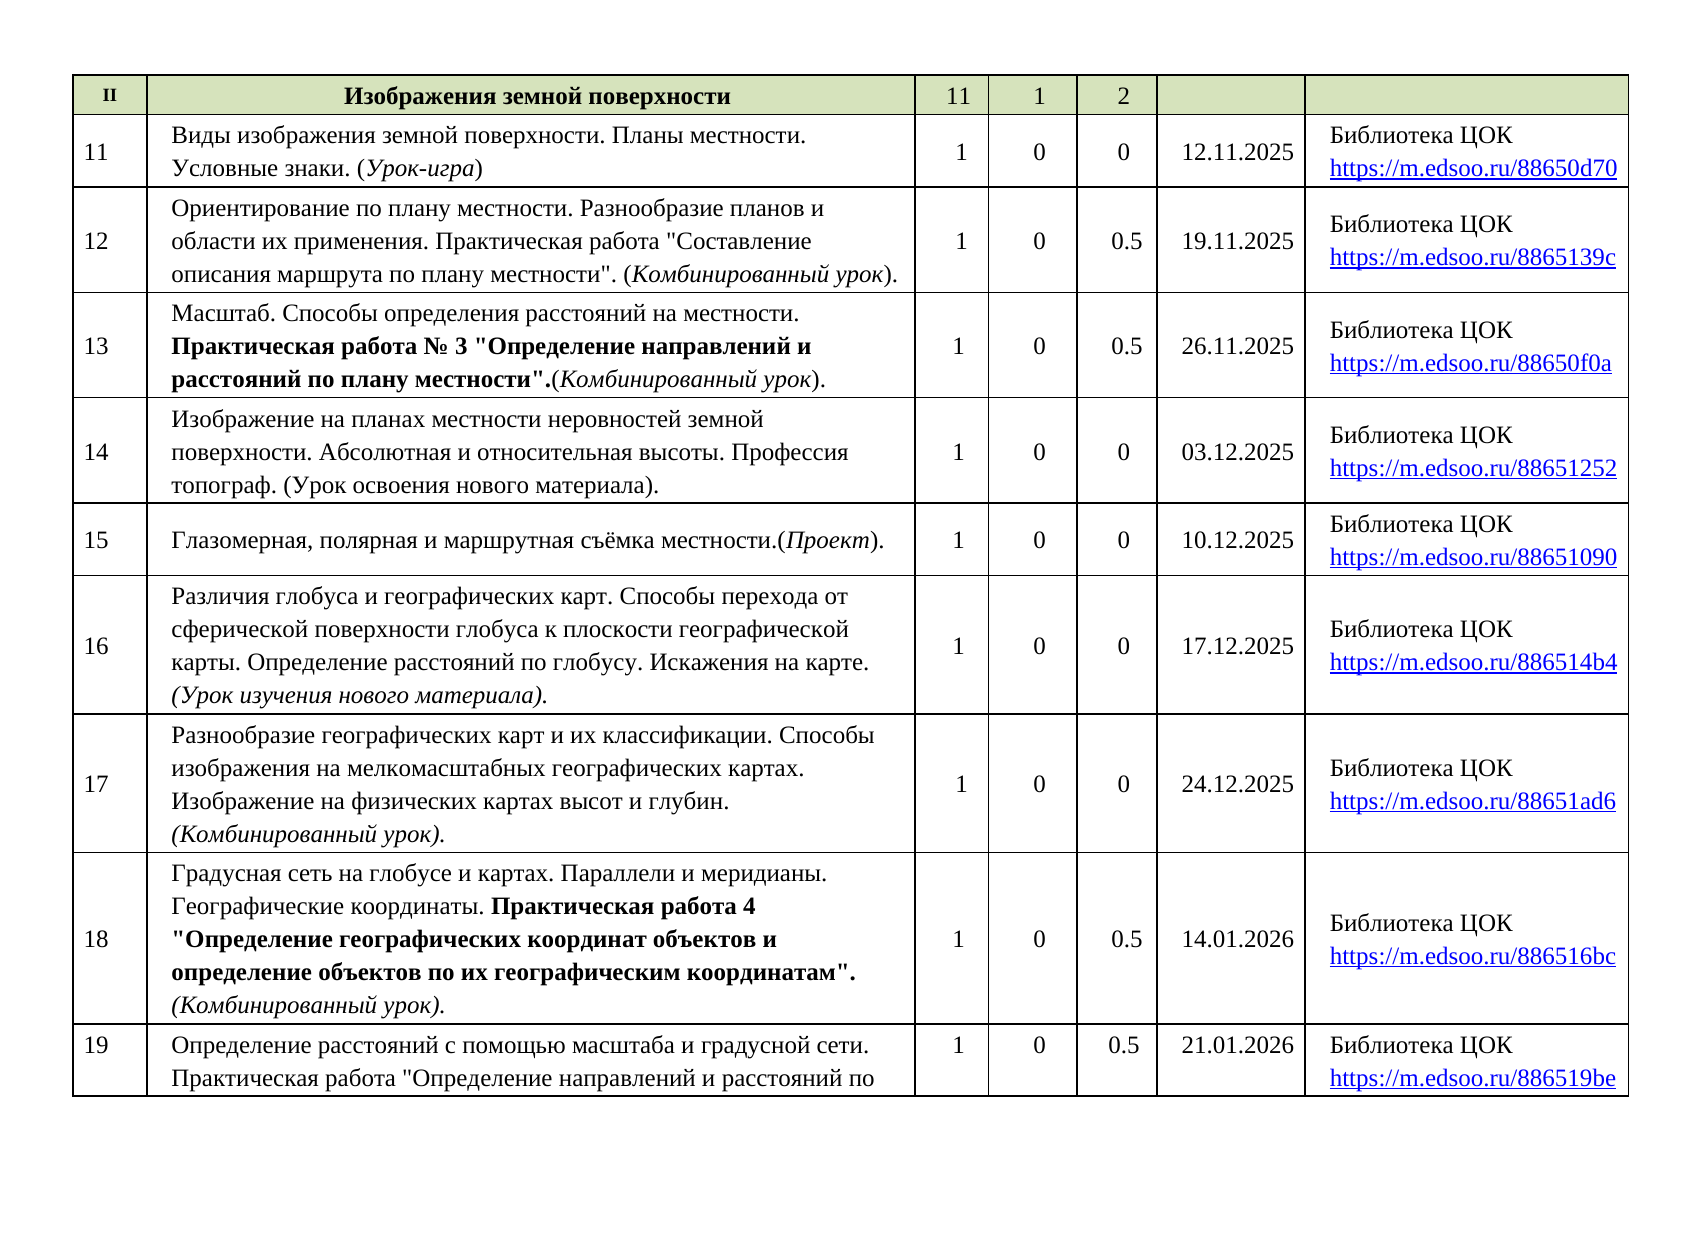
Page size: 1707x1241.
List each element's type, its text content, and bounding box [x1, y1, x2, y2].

table_cell 13 [74, 293, 146, 397]
table_cell Библиотека ЦОК https://m.edsoo.ru/88650f0a [1306, 293, 1628, 397]
table_cell Разнообразие географических карт и их классификации. Способы изображения на мелкомасштабных географических картах. Изображение на физических картах высот и глубин. (Комбинированный урок). [148, 715, 914, 852]
table_cell 18 [74, 853, 146, 1023]
table_cell 1 [916, 504, 988, 575]
table_cell 17.12.2025 [1158, 576, 1304, 713]
table_cell 0 [989, 504, 1076, 575]
table_cell 0 [989, 293, 1076, 397]
table_cell Градусная сеть на глобусе и картах. Параллели и меридианы. Географические координаты. Практическая работа 4 "Определение географических координат объектов и определение объектов по их географическим координатам". (Комбинированный урок). [148, 853, 914, 1023]
table_cell 1 [916, 188, 988, 291]
table_cell II [74, 76, 146, 114]
table_cell Изображения земной поверхности [148, 76, 914, 114]
table_cell 0 [1078, 715, 1156, 852]
table_cell 03.12.2025 [1158, 398, 1304, 502]
table_cell 11 [74, 115, 146, 186]
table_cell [1306, 1025, 1628, 1095]
table_cell [1158, 76, 1304, 114]
table_cell 0 [1078, 398, 1156, 502]
table_cell 17 [74, 715, 146, 852]
table_cell 14 [74, 398, 146, 502]
table_cell Библиотека ЦОК https://m.edsoo.ru/886516bc [1306, 853, 1628, 1023]
table_cell 26.11.2025 [1158, 293, 1304, 397]
table_cell 19 [74, 1025, 146, 1095]
table_cell 0.5 [1078, 188, 1156, 291]
table_cell Ориентирование по плану местности. Разнообразие планов и области их применения. Практическая работа "Составление описания маршрута по плану местности". (Комбинированный урок). [148, 188, 914, 291]
table_cell 0.5 [1078, 1025, 1156, 1095]
table_cell Библиотека ЦОК https://m.edsoo.ru/88651090 [1306, 504, 1628, 575]
table_cell 0.5 [1078, 293, 1156, 397]
table_cell Изображение на планах местности неровностей земной поверхности. Абсолютная и относительная высоты. Профессия топограф. (Урок освоения нового материала). [148, 398, 914, 502]
table_cell 12.11.2025 [1158, 115, 1304, 186]
table_cell 10.12.2025 [1158, 504, 1304, 575]
table_cell 0 [1078, 576, 1156, 713]
table_cell 19.11.2025 [1158, 188, 1304, 291]
table_cell [1306, 76, 1628, 114]
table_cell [148, 1025, 914, 1095]
table_cell 0 [1078, 504, 1156, 575]
table_cell 1 [916, 115, 988, 186]
table_cell 0 [989, 715, 1076, 852]
table_cell 1 [916, 398, 988, 502]
table_cell 1 [989, 76, 1076, 114]
table_cell 2 [1078, 76, 1156, 114]
table_cell Библиотека ЦОК https://m.edsoo.ru/8865139c [1306, 188, 1628, 291]
table_cell Библиотека ЦОК https://m.edsoo.ru/886514b4 [1306, 576, 1628, 713]
table_cell 0 [989, 1025, 1076, 1095]
table_cell 0 [989, 188, 1076, 291]
table_cell Различия глобуса и географических карт. Способы перехода от сферической поверхности глобуса к плоскости географической карты. Определение расстояний по глобусу. Искажения на карте.(Урок изучения нового материала). [148, 576, 914, 713]
table_cell Библиотека ЦОК https://m.edsoo.ru/88650d70 [1306, 115, 1628, 186]
table_cell 24.12.2025 [1158, 715, 1304, 852]
table_cell 1 [916, 853, 988, 1023]
table_cell Виды изображения земной поверхности. Планы местности. Условные знаки. (Урок-игра) [148, 115, 914, 186]
table_cell 0 [989, 853, 1076, 1023]
table_cell 0 [1078, 115, 1156, 186]
table_cell Масштаб. Способы определения расстояний на местности. Практическая работа № 3 "Определение направлений и расстояний по плану местности".(Комбинированный урок). [148, 293, 914, 397]
table_cell 0 [989, 398, 1076, 502]
table_cell 1 [916, 576, 988, 713]
table_cell Библиотека ЦОК https://m.edsoo.ru/88651ad6 [1306, 715, 1628, 852]
table_cell Глазомерная, полярная и маршрутная съёмка местности.(Проект). [148, 504, 914, 575]
table_cell 1 [916, 715, 988, 852]
table_cell 12 [74, 188, 146, 291]
table_cell 1 [916, 293, 988, 397]
table_cell 0 [989, 576, 1076, 713]
table_cell 16 [74, 576, 146, 713]
table_cell 21.01.2026 [1158, 1025, 1304, 1095]
table_cell 11 [916, 76, 988, 114]
table_cell 14.01.2026 [1158, 853, 1304, 1023]
table_cell 15 [74, 504, 146, 575]
table_cell 0 [989, 115, 1076, 186]
table_cell 0.5 [1078, 853, 1156, 1023]
table_cell 1 [916, 1025, 988, 1095]
table_cell Библиотека ЦОК https://m.edsoo.ru/88651252 [1306, 398, 1628, 502]
